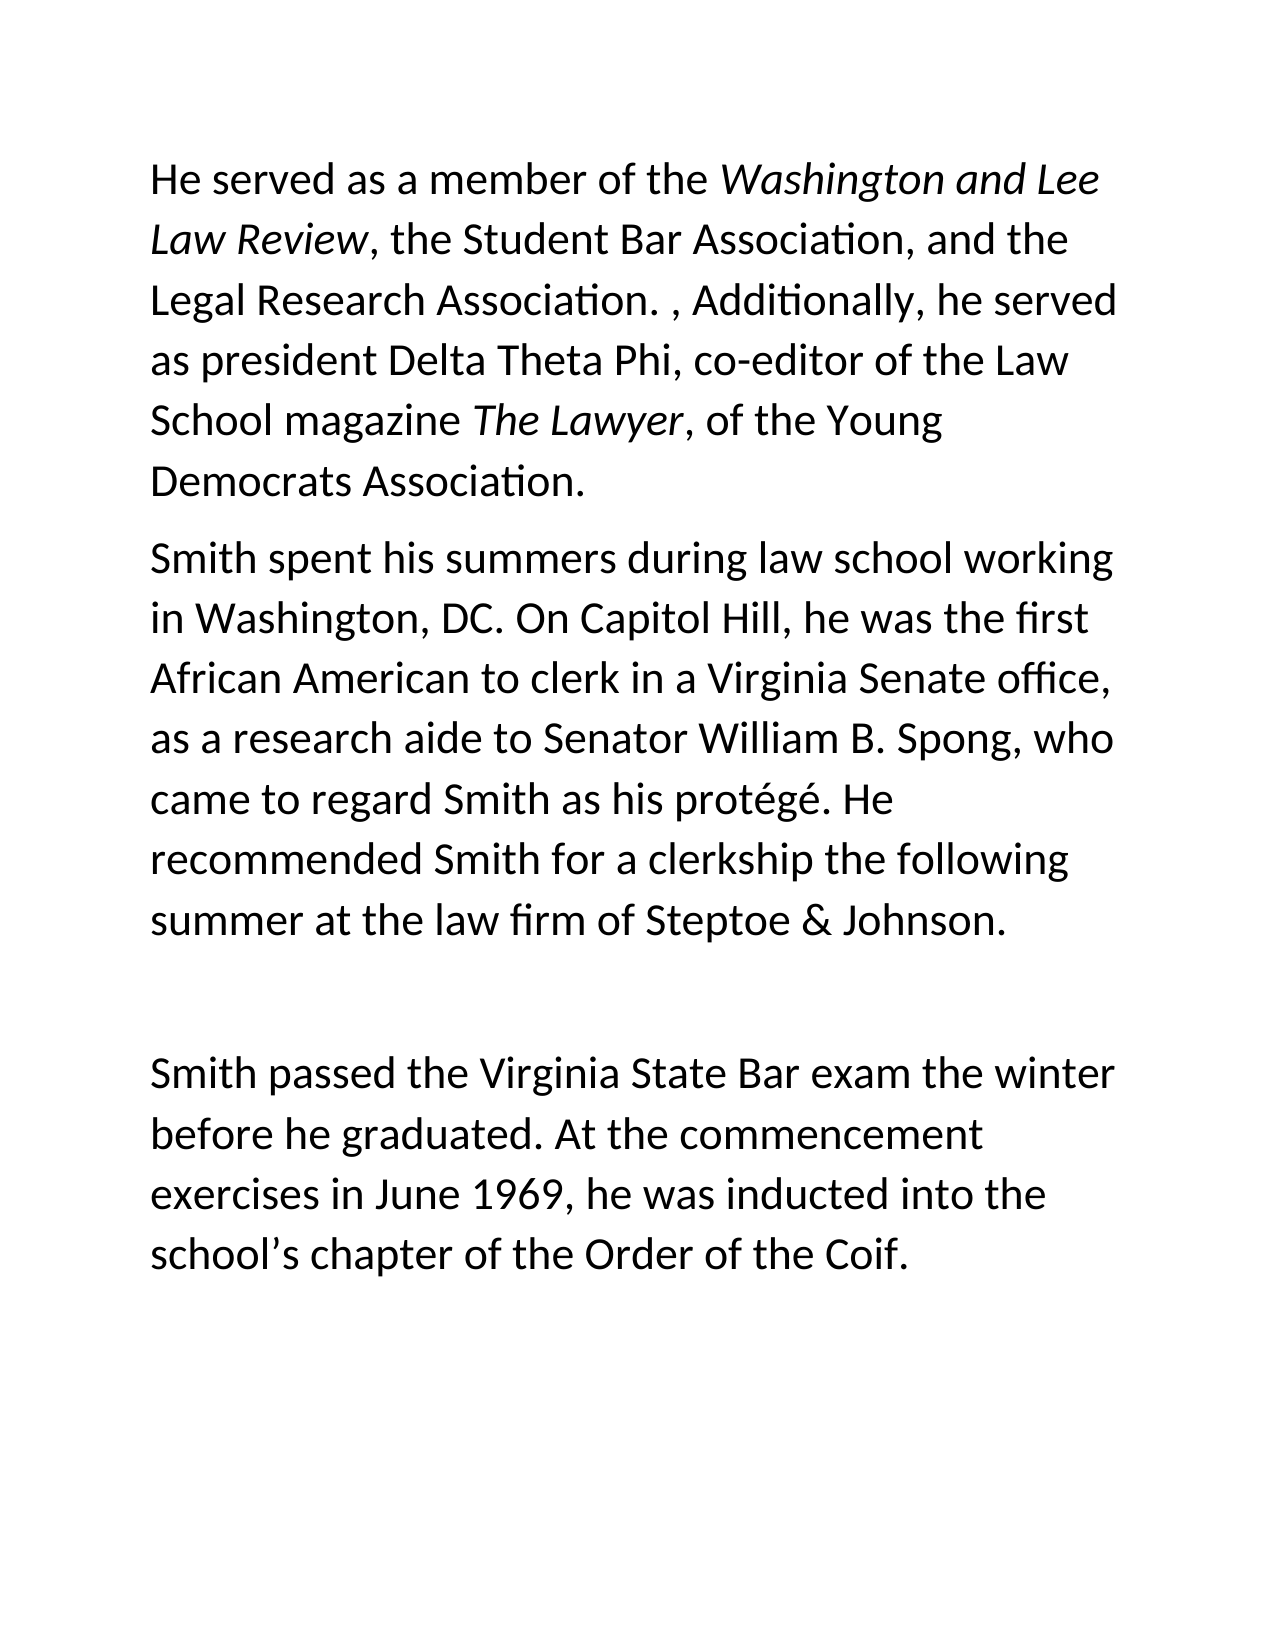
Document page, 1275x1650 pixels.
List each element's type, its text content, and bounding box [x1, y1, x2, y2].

text Smith passed the Virginia State Bar exam the winter before he graduated. At the commencement exercises in June 1969, he was inducted into the school’s chapter of the Order of the Coif. [150, 1044, 1125, 1281]
text Smith spent his summers during law school working in Washington, DC. On Capitol Hill, he was the first African American to clerk in a Virginia Senate office, as a research aide to Senator William B. Spong, who came to regard Smith as his protégé. He recommended Smith for a clerkship the following summer at the law firm of Steptoe & Johnson. [150, 528, 1125, 946]
text He served as a member of the Washington and Lee Law Review, the Student Bar Association, and the Legal Research Association. , Additionally, he served as president Delta Theta Phi, co-editor of the Law School magazine The Lawyer, of the Young Democrats Association. [150, 150, 1125, 507]
